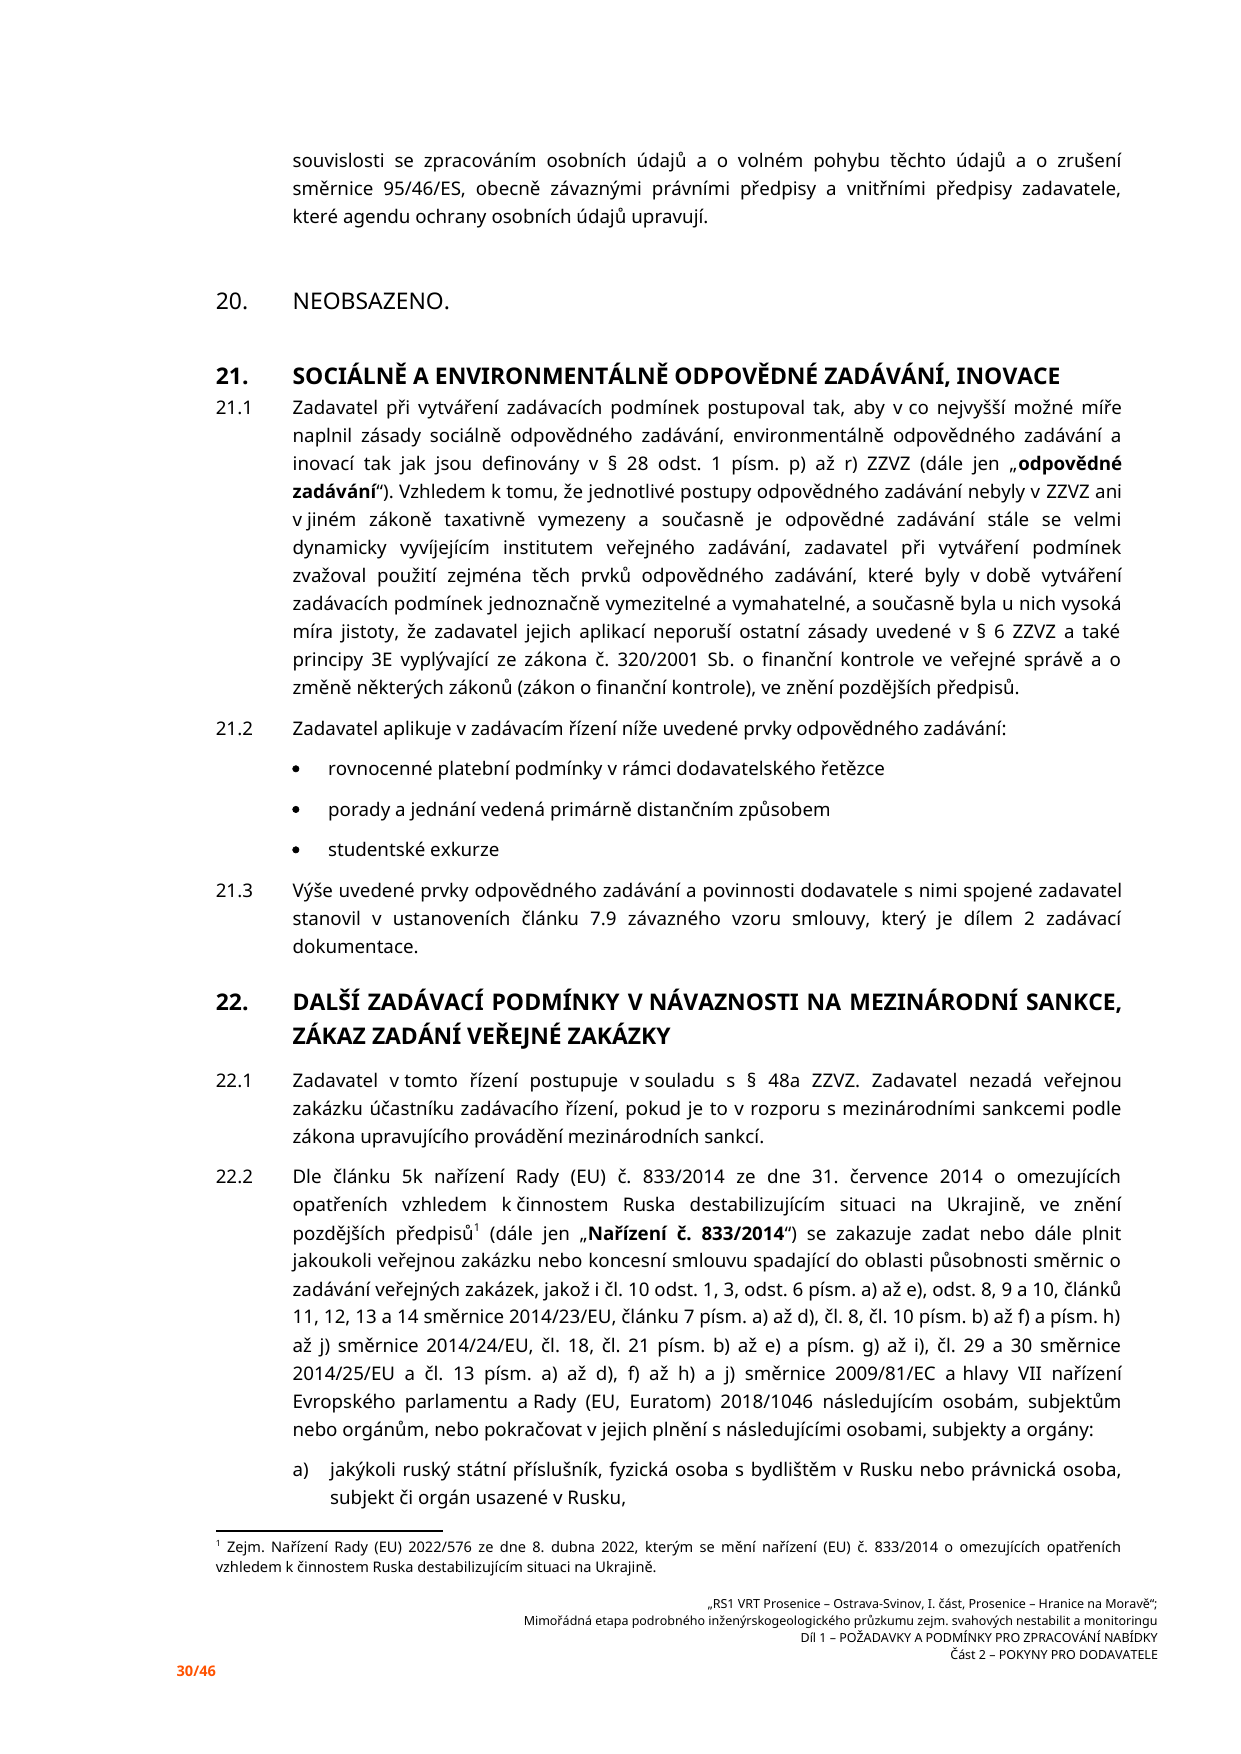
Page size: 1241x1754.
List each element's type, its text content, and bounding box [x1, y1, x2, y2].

text rovnocenné platební podmínky v rámci dodavatelského řetězce [292, 755, 1122, 781]
text Zadavatel v tomto řízení postupuje v souladu s § 48a ZZVZ. Zadavatel nezadá veřejnou zakázku účastníku zadávacího řízení, pokud je to v rozporu s mezinárodními sankcemi podle zákona upravujícího provádění mezinárodních sankcí. [216, 1067, 1122, 1149]
text Neobsazeno. [216, 285, 1122, 316]
text porady a jednání vedená primárně distančním způsobem [292, 796, 1122, 821]
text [216, 148, 1122, 229]
text Dle článku 5k nařízení Rady (EU) č. 833/2014 ze dne 31. července 2014 o omezujících opatřeních vzhledem k činnostem Ruska destabilizujícím situaci na Ukrajině, ve znění pozdějších předpisů (dále jen „Nařízení č. 833/2014“) se zakazuje zadat nebo dále plnit jakoukoli veřejnou zakázku nebo koncesní smlouvu spadající do oblasti působnosti směrnic o zadávání veřejných zakázek, jakož i čl. 10 odst. 1, 3, odst. 6 písm. a) až e), odst. 8, 9 a 10, článků 11, 12, 13 a 14 směrnice 2014/23/EU, článku 7 písm. a) až d), čl. 8, čl. 10 písm. b) až f) a písm. h) až j) směrnice 2014/24/EU, čl. 18, čl. 21 písm. b) až e) a písm. g) až i), čl. 29 a 30 směrnice 2014/25/EU a čl. 13 písm. a) až d), f) až h) a j) směrnice 2009/81/EC a hlavy VII nařízení Evropského parlamentu a Rady (EU, Euratom) 2018/1046 následujícím osobám, subjektům nebo orgánům, nebo pokračovat v jejich plnění s následujícími osobami, subjekty a orgány: [216, 1164, 1122, 1441]
text studentské exkurze [292, 836, 1122, 862]
text SOCIÁLNĚ A ENVIRONMENTÁLNĚ ODPOVĚDNÉ ZADÁVÁNÍ, INOVACE [216, 360, 1122, 391]
list jakýkoli ruský státní příslušník, fyzická osoba s bydlištěm v Rusku nebo právnická osoba, subjekt či orgán usazené v Rusku, [292, 1456, 1122, 1510]
text Zadavatel při vytváření zadávacích podmínek postupoval tak, aby v co nejvyšší možné míře naplnil zásady sociálně odpovědného zadávání, environmentálně odpovědného zadávání a inovací tak jak jsou definovány v § 28 odst. 1 písm. p) až r) ZZVZ (dále jen „odpovědné zadávání“). Vzhledem k tomu, že jednotlivé postupy odpovědného zadávání nebyly v ZZVZ ani v jiném zákoně taxativně vymezeny a současně je odpovědné zadávání stále se velmi dynamicky vyvíjejícím institutem veřejného zadávání, zadavatel při vytváření podmínek zvažoval použití zejména těch prvků odpovědného zadávání, které byly v době vytváření zadávacích podmínek jednoznačně vymezitelné a vymahatelné, a současně byla u nich vysoká míra jistoty, že zadavatel jejich aplikací neporuší ostatní zásady uvedené v § 6 ZZVZ a také principy 3E vyplývající ze zákona č. 320/2001 Sb. o finanční kontrole ve veřejné správě a o změně některých zákonů (zákon o finanční kontrole), ve znění pozdějších předpisů. [216, 394, 1122, 700]
text Výše uvedené prvky odpovědného zadávání a povinnosti dodavatele s nimi spojené zadavatel stanovil v ustanoveních článku 7.9 závazného vzoru smlouvy, který je dílem 2 zadávací dokumentace. [216, 877, 1122, 958]
text Další zadávací podmínky v návaznosti na MEZINÁRODNÍ sankce, zákaz zadání veřejné zakázky [216, 986, 1122, 1052]
text Zadavatel aplikuje v zadávacím řízení níže uvedené prvky odpovědného zadávání: [216, 715, 1122, 740]
